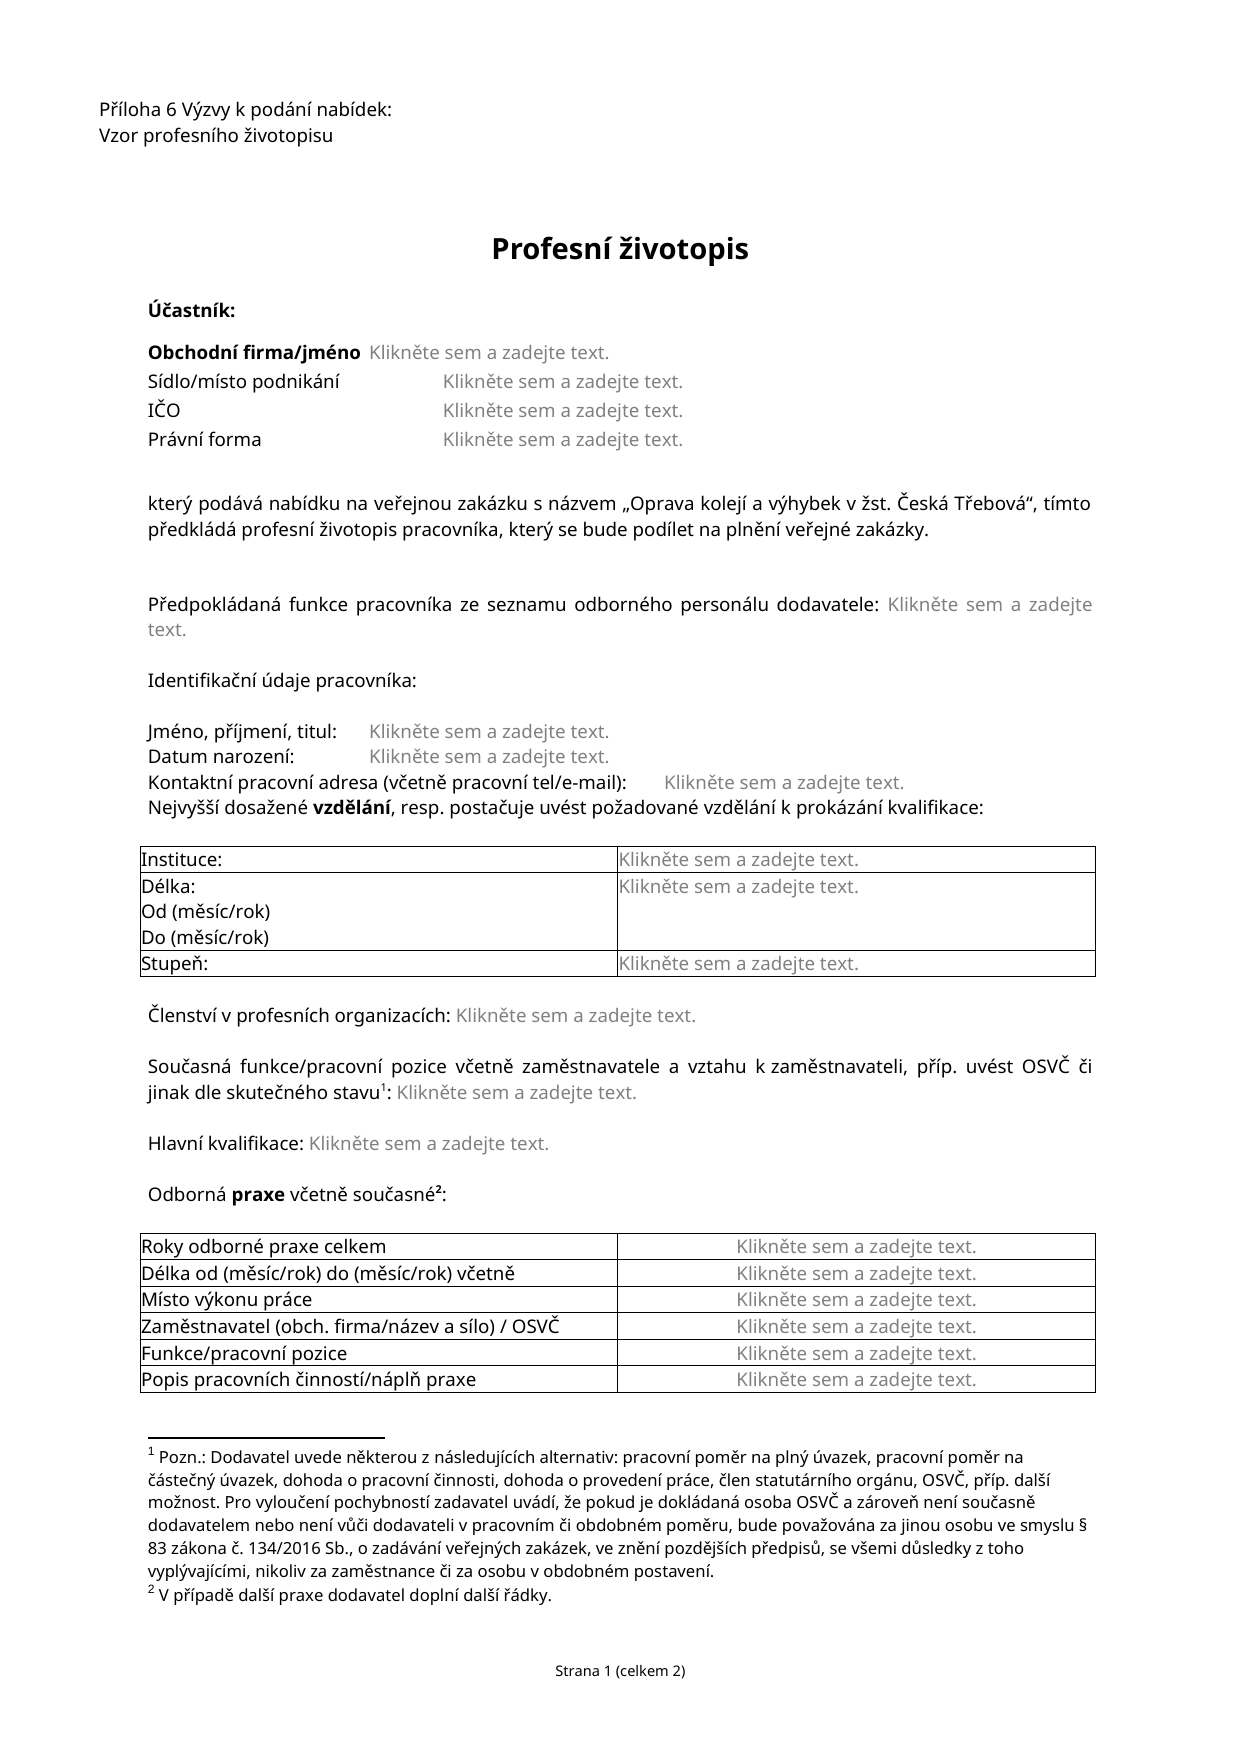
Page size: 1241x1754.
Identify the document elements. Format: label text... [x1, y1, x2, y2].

text Jméno, příjmení, titul: [148, 718, 1093, 743]
text Předpokládaná funkce pracovníka ze seznamu odborného personálu dodavatele: [148, 592, 1093, 642]
table_cell [618, 1260, 1095, 1286]
table_cell Zaměstnavatel (obch. firma/název a sílo) / OSVČ [141, 1313, 617, 1339]
table_cell Délka: Od (měsíc/rok) Do (měsíc/rok) [141, 873, 617, 950]
table_cell [618, 951, 1095, 976]
table_cell [618, 1366, 1095, 1392]
text Současná funkce/pracovní pozice včetně zaměstnavatele a vztahu k zaměstnavateli, příp. uvést OSVČ či jinak dle skutečného stavu: [148, 1054, 1093, 1105]
table_cell Místo výkonu práce [141, 1287, 617, 1312]
text Právní forma [148, 423, 1093, 452]
text Kontaktní pracovní adresa (včetně pracovní tel/e-mail): [148, 769, 1093, 794]
text Účastník: [148, 293, 1093, 324]
table_cell Délka od (měsíc/rok) do (měsíc/rok) včetně [141, 1260, 617, 1286]
table_header [618, 1234, 1095, 1259]
text Nejvyšší dosažené vzdělání, resp. postačuje uvést požadované vzdělání k prokázání kvalifikace: [148, 794, 1093, 820]
text Odborná praxe včetně současné: [148, 1181, 1093, 1207]
table_cell Funkce/pracovní pozice [141, 1340, 617, 1365]
table_header Roky odborné praxe celkem [141, 1234, 617, 1259]
text IČO [148, 394, 1093, 423]
table_cell [618, 1313, 1095, 1339]
table_cell [618, 873, 1095, 950]
text Obchodní firma/jméno [148, 336, 1093, 365]
text Sídlo/místo podnikání [148, 365, 1093, 394]
table_cell [618, 1287, 1095, 1312]
table_header [618, 847, 1095, 872]
table_header Instituce: [141, 847, 617, 872]
text Identifikační údaje pracovníka: [148, 667, 1093, 692]
text který podává nabídku na veřejnou zakázku s názvem „Oprava kolejí a výhybek v žst. Česká Třebová“, tímto předkládá profesní životopis pracovníka, který se bude podílet na plnění veřejné zakázky. [148, 490, 1093, 541]
table_cell [618, 1340, 1095, 1365]
text Hlavní kvalifikace: [148, 1130, 1093, 1156]
table_cell Stupeň: [141, 951, 617, 976]
table_cell Popis pracovních činností/náplň praxe [141, 1366, 617, 1392]
title Profesní životopis [148, 228, 1093, 268]
text Datum narození: [148, 743, 1093, 769]
text Členství v profesních organizacích: [148, 1003, 1093, 1028]
